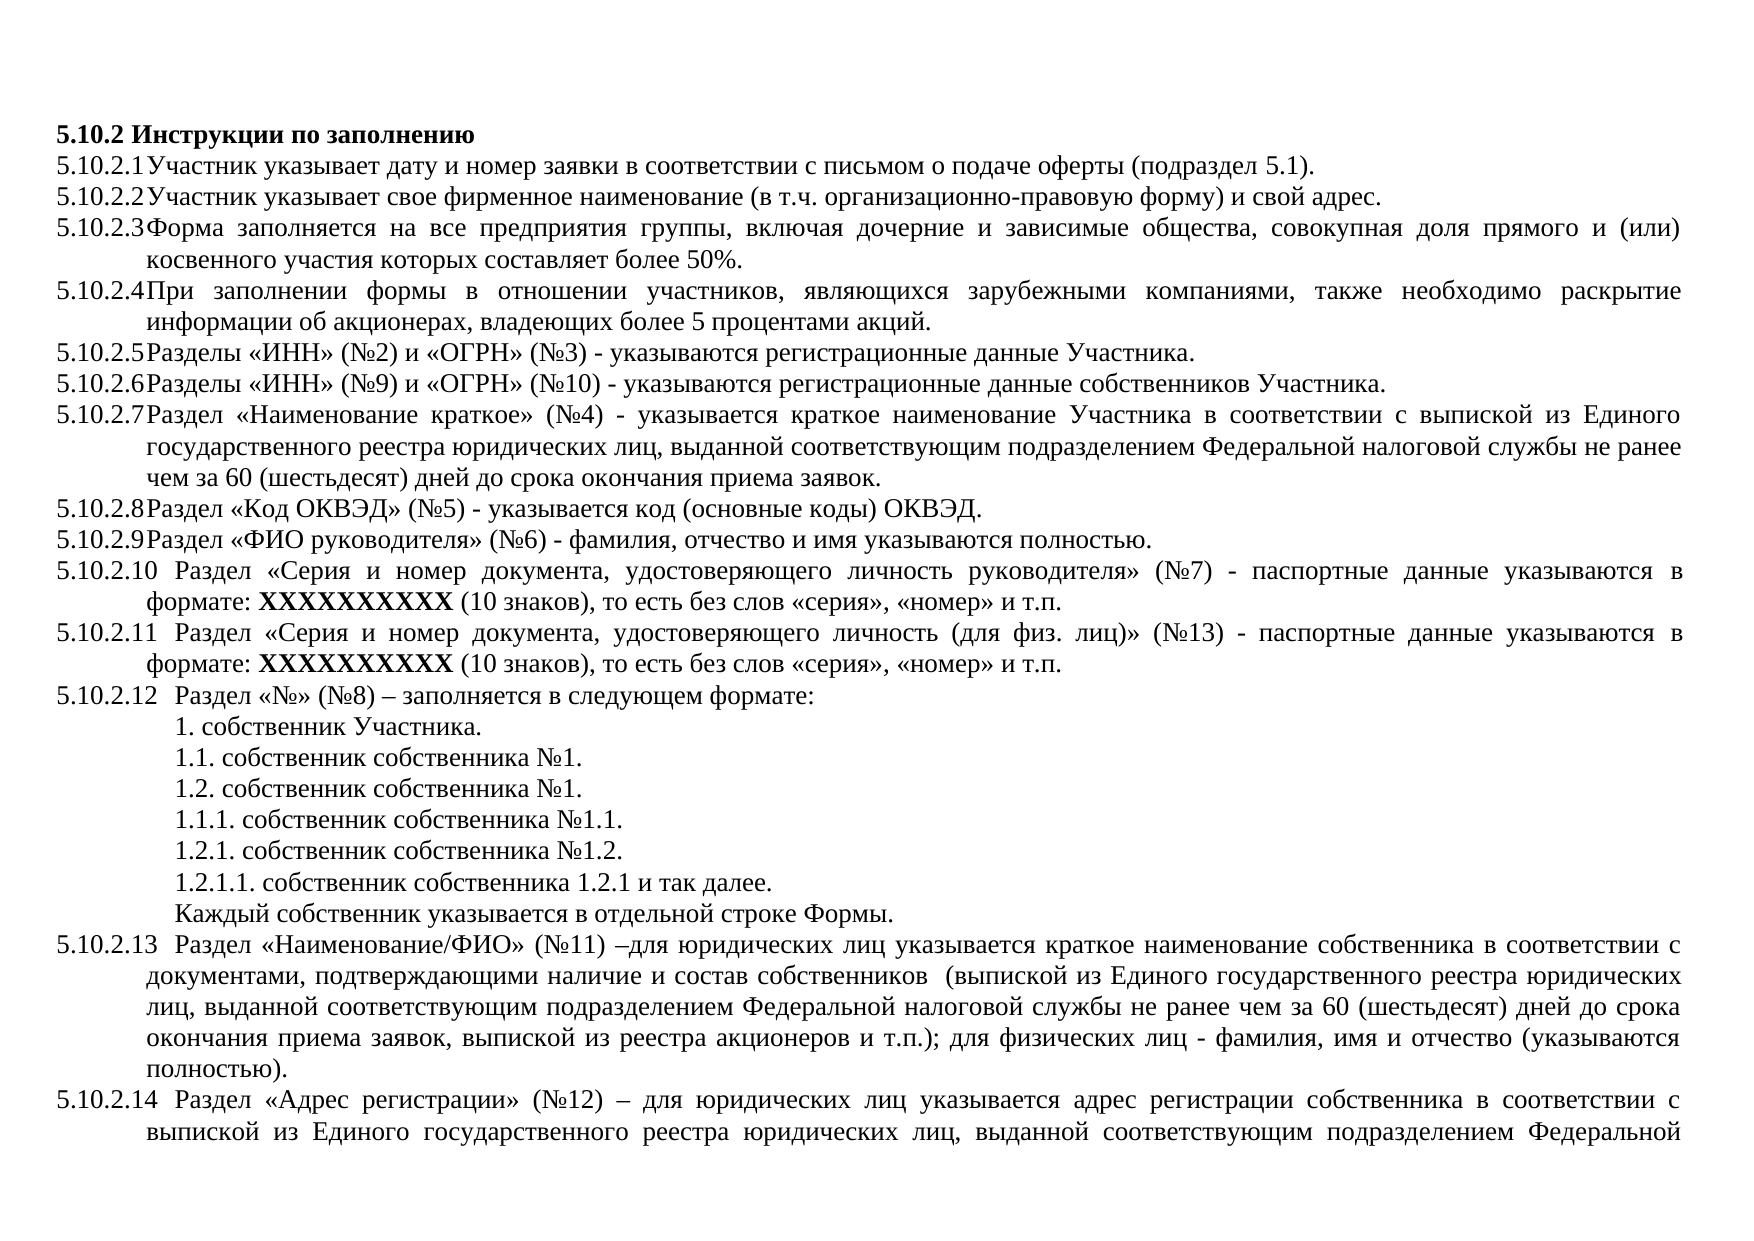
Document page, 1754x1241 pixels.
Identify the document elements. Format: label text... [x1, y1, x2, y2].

list Участник указывает свое фирменное наименование (в т.ч. организационно-правовую форму) и свой адрес. [56, 180, 1683, 212]
list Разделы «ИНН» (№9) и «ОГРН» (№10) - указываются регистрационные данные собственников Участника. [56, 367, 1683, 398]
text 1.2.1.1. собственник собственника 1.2.1 и так далее. [56, 866, 1683, 897]
list Форма заполняется на все предприятия группы, включая дочерние и зависимые общества, совокупная доля прямого и (или) косвенного участия которых составляет более 50%. [56, 212, 1683, 274]
text Каждый собственник указывается в отдельной строке Формы. [56, 897, 1683, 928]
list Участник указывает дату и номер заявки в соответствии с письмом о подаче оферты (подраздел 5.1). [56, 149, 1683, 180]
text 1.1. собственник собственника №1. [56, 741, 1683, 772]
text 1.2. собственник собственника №1. [56, 772, 1683, 803]
list Раздел «Серия и номер документа, удостоверяющего личность руководителя» (№7) - паспортные данные указываются в формате: ХХХХХХХХХХ (10 знаков), то есть без слов «серия», «номер» и т.п. [56, 554, 1683, 616]
subtitle Инструкции по заполнению [56, 118, 1683, 149]
list При заполнении формы в отношении участников, являющихся зарубежными компаниями, также необходимо раскрытие информации об акционерах, владеющих более 5 процентами акций. [56, 274, 1683, 336]
list Раздел «Серия и номер документа, удостоверяющего личность (для физ. лиц)» (№13) - паспортные данные указываются в формате: ХХХХХХХХХХ (10 знаков), то есть без слов «серия», «номер» и т.п. [56, 616, 1683, 679]
list Раздел «Наименование/ФИО» (№11) –для юридических лиц указывается краткое наименование собственника в соответствии с документами, подтверждающими наличие и состав собственников (выпиской из Единого государственного реестра юридических лиц, выданной соответствующим подразделением Федеральной налоговой службы не ранее чем за 60 (шестьдесят) дней до срока окончания приема заявок, выпиской из реестра акционеров и т.п.); для физических лиц - фамилия, имя и отчество (указываются полностью). [56, 928, 1683, 1084]
list Раздел «ФИО руководителя» (№6) - фамилия, отчество и имя указываются полностью. [56, 523, 1683, 554]
text 1.1.1. собственник собственника №1.1. [56, 803, 1683, 834]
list Раздел «Наименование краткое» (№4) - указывается краткое наименование Участника в соответствии с выпиской из Единого государственного реестра юридических лиц, выданной соответствующим подразделением Федеральной налоговой службы не ранее чем за 60 (шестьдесят) дней до срока окончания приема заявок. [56, 398, 1683, 492]
list Разделы «ИНН» (№2) и «ОГРН» (№3) - указываются регистрационные данные Участника. [56, 336, 1683, 367]
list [56, 1084, 1683, 1146]
text 1. собственник Участника. [56, 710, 1683, 741]
list Раздел «Код ОКВЭД» (№5) - указывается код (основные коды) ОКВЭД. [56, 492, 1683, 523]
text 1.2.1. собственник собственника №1.2. [56, 834, 1683, 866]
list Раздел «№» (№8) – заполняется в следующем формате: [56, 679, 1683, 710]
